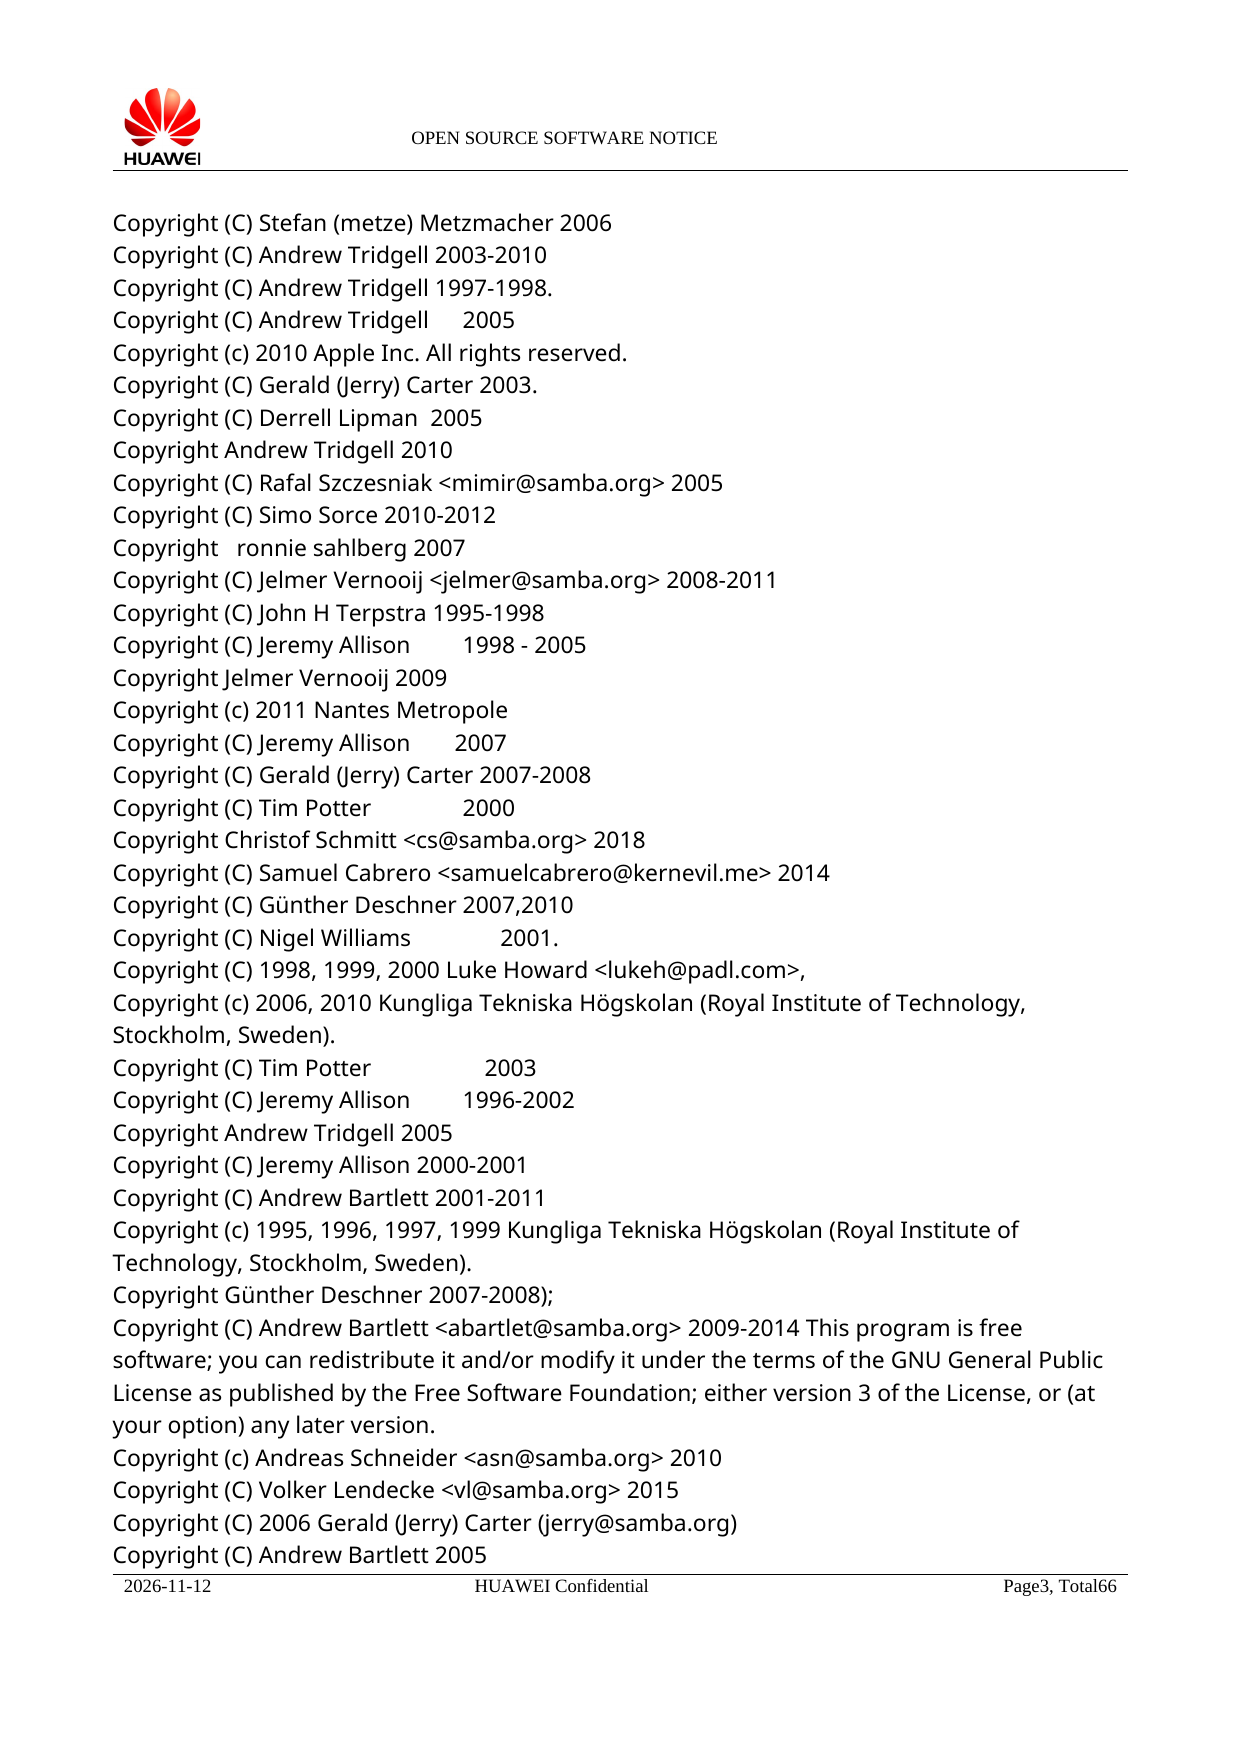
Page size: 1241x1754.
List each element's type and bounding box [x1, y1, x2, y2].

picture [124, 88, 201, 165]
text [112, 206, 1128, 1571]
